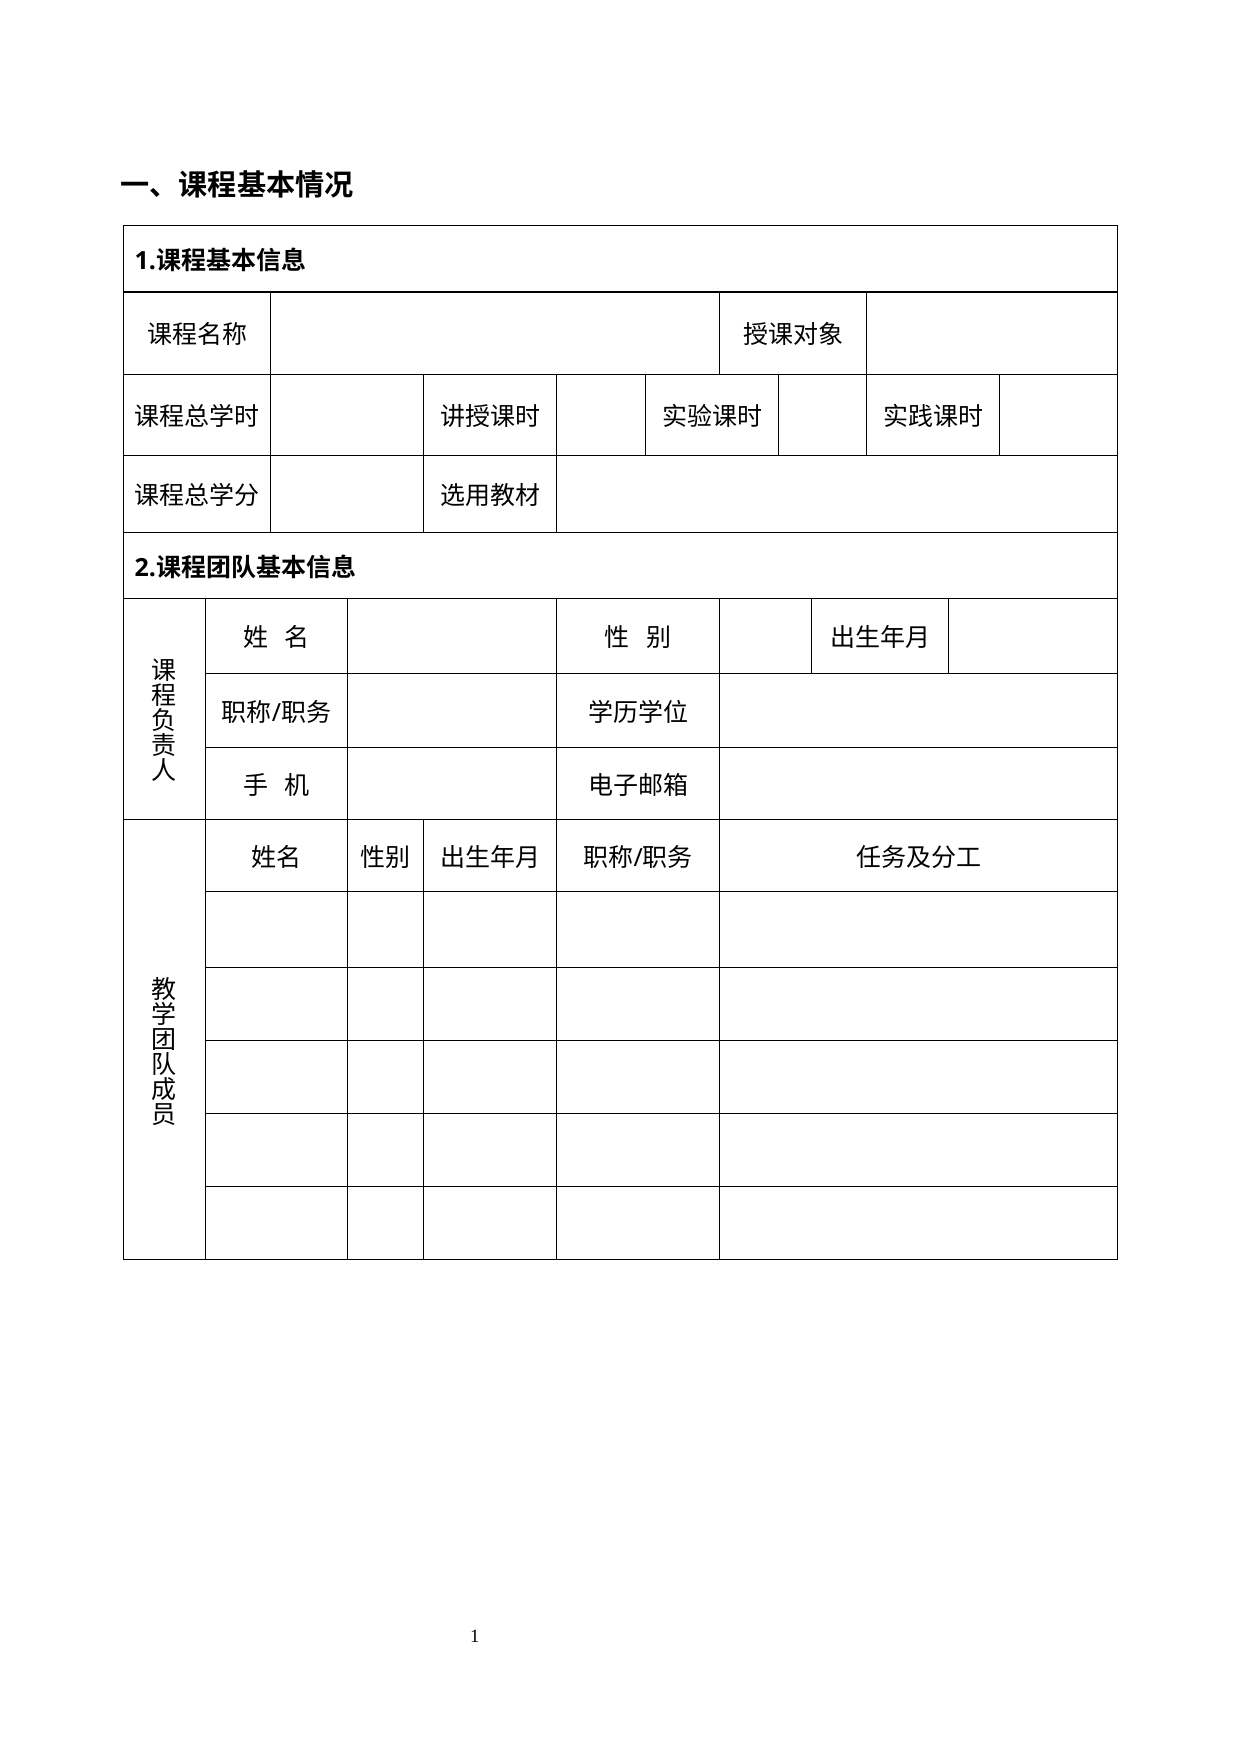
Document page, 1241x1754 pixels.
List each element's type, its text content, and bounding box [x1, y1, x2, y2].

table_cell 2.课程团队基本信息 [124, 533, 1117, 598]
table_cell 讲授课时 [424, 375, 556, 455]
table_cell [720, 1114, 1117, 1186]
table_cell 手 机 [206, 748, 347, 819]
table_cell 授课对象 [720, 293, 866, 374]
table_cell 姓名 [206, 820, 347, 891]
table_cell [557, 1187, 719, 1259]
table_cell [424, 1187, 556, 1259]
table_cell [424, 892, 556, 967]
table_cell 性 别 [557, 599, 719, 673]
table_cell 出生年月 [812, 599, 948, 673]
table_cell [348, 892, 423, 967]
table_cell [557, 892, 719, 967]
table_cell [348, 674, 556, 747]
table_cell [206, 1041, 347, 1113]
table_cell 实验课时 [646, 375, 778, 455]
table_cell [206, 1114, 347, 1186]
table_cell 电子邮箱 [557, 748, 719, 819]
table_cell [206, 1187, 347, 1259]
table_cell [720, 674, 1117, 747]
table_cell [557, 375, 645, 455]
table_cell [1000, 375, 1117, 455]
table_cell [348, 1187, 423, 1259]
table_cell [348, 599, 556, 673]
table_cell [779, 375, 866, 455]
table_cell [720, 1187, 1117, 1259]
table_cell 职称/职务 [206, 674, 347, 747]
table_cell [867, 293, 1117, 374]
table_cell 课程总学分 [124, 456, 270, 532]
table_cell 出生年月 [424, 820, 556, 891]
table_header 1.课程基本信息 [124, 226, 1117, 291]
table_cell [557, 1114, 719, 1186]
table_cell 实践课时 [867, 375, 999, 455]
table_cell [949, 599, 1117, 673]
table_cell 性别 [348, 820, 423, 891]
table_cell 课程总学时 [124, 375, 270, 455]
table_cell [348, 1041, 423, 1113]
table_cell [557, 1041, 719, 1113]
table_cell 教学团队成员 [124, 820, 205, 1259]
table_cell [720, 1041, 1117, 1113]
table_cell 选用教材 [424, 456, 556, 532]
table_cell [206, 968, 347, 1040]
table_cell [557, 968, 719, 1040]
table_cell 姓 名 [206, 599, 347, 673]
table_cell [271, 456, 423, 532]
table_cell [424, 968, 556, 1040]
table_cell [424, 1114, 556, 1186]
table_cell 课程名称 [124, 293, 270, 374]
table_cell [720, 599, 811, 673]
table_cell 学历学位 [557, 674, 719, 747]
table_cell [271, 375, 423, 455]
table_cell [720, 892, 1117, 967]
table_cell [348, 1114, 423, 1186]
table_cell 任务及分工 [720, 820, 1117, 891]
table_cell [271, 293, 719, 374]
text 一、课程基本情况 [112, 162, 1128, 204]
table_cell [424, 1041, 556, 1113]
table_cell [348, 748, 556, 819]
table_cell 课程负责人 [124, 599, 205, 819]
table_cell [206, 892, 347, 967]
table_cell [348, 968, 423, 1040]
table_cell [720, 968, 1117, 1040]
table_cell [557, 456, 1117, 532]
table_cell 职称/职务 [557, 820, 719, 891]
table_cell [720, 748, 1117, 819]
